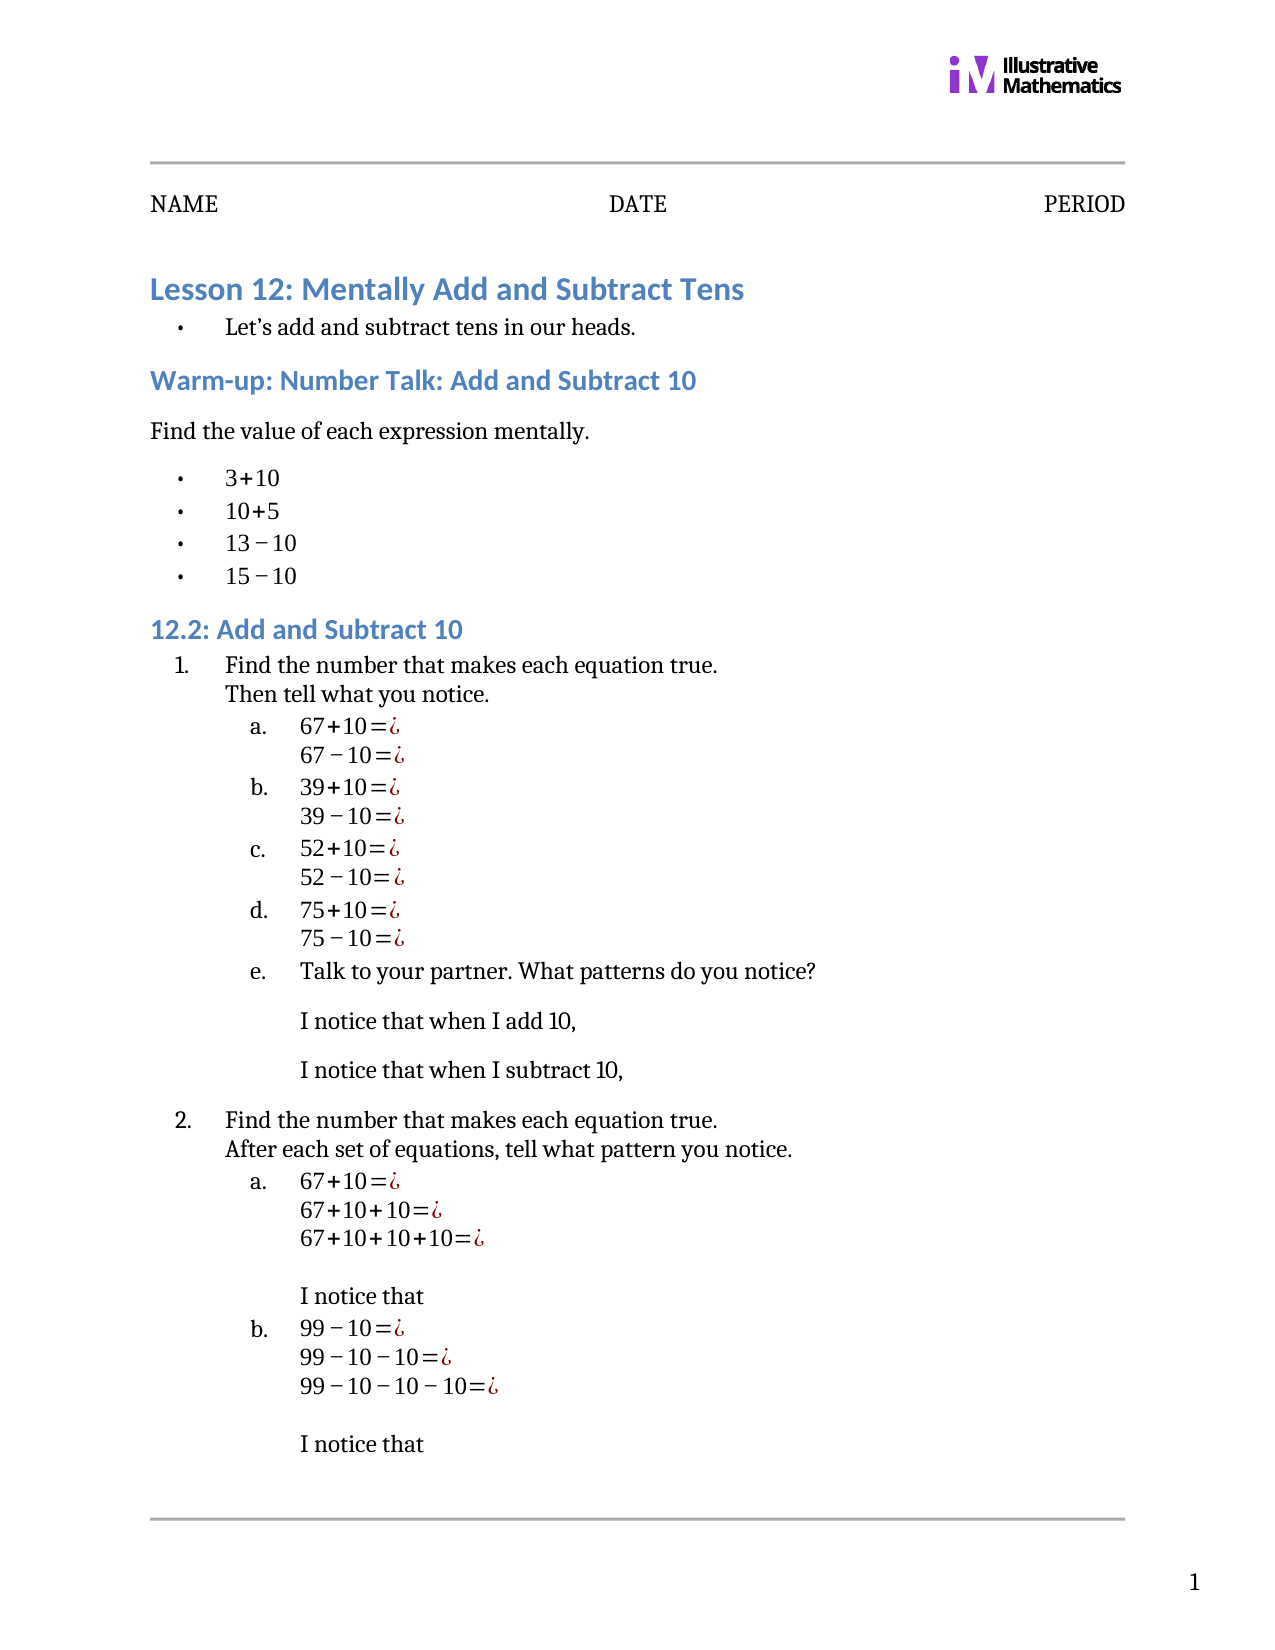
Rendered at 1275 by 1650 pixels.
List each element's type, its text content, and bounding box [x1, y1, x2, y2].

subtitle Warm-up: Number Talk: Add and Subtract 10 [150, 362, 1125, 398]
subtitle 12.2: Add and Subtract 10 [150, 611, 1125, 647]
list Find the number that makes each equation true. After each set of equations, tell what pattern you notice. [175, 1106, 1125, 1163]
subtitle Lesson 12: Mentally Add and Subtract Tens [150, 268, 1125, 309]
picture [949, 55, 1121, 93]
list I notice that when I subtract 10, [250, 1056, 1125, 1085]
list Let’s add and subtract tens in our heads. [175, 313, 1125, 342]
list Find the number that makes each equation true. Then tell what you notice. [175, 651, 1125, 708]
list I notice that [250, 1167, 1125, 1311]
list I notice that [250, 1314, 1125, 1458]
text Find the value of each expression mentally. [150, 417, 1125, 446]
list Talk to your partner. What patterns do you notice? [250, 957, 1125, 986]
list I notice that when I add 10, [250, 1007, 1125, 1035]
